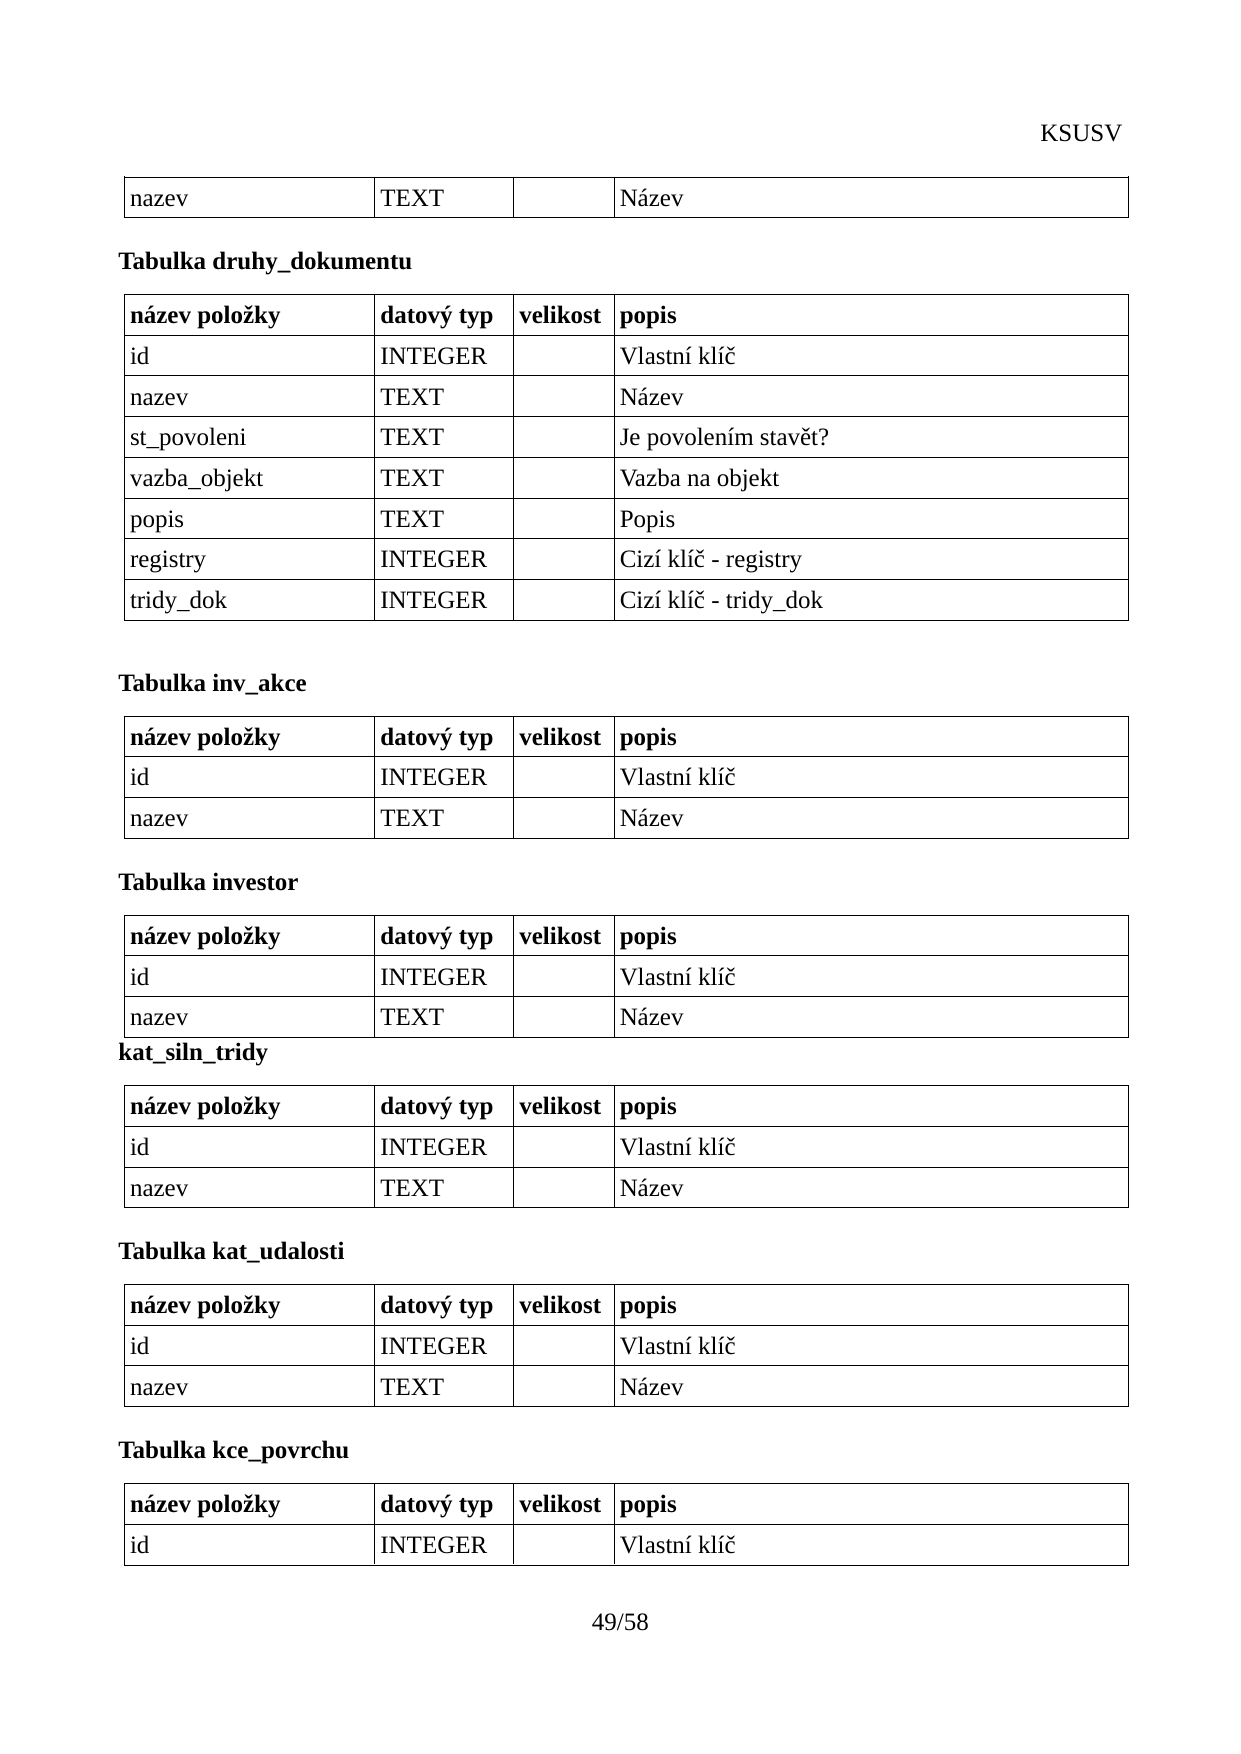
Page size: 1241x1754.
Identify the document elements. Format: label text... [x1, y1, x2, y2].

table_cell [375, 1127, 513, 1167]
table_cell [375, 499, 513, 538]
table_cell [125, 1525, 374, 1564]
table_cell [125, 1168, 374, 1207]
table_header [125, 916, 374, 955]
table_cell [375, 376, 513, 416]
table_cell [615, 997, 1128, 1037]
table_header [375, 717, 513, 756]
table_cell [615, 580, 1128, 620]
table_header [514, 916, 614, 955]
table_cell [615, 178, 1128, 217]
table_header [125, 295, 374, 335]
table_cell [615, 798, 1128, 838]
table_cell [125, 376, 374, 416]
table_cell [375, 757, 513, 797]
text Tabulka inv_akce [118, 668, 1122, 697]
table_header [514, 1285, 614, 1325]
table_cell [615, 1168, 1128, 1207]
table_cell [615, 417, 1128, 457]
text Tabulka druhy_dokumentu [118, 246, 1122, 275]
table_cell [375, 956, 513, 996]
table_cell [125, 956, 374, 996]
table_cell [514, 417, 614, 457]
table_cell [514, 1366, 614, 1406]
text Tabulka kat_udalosti [118, 1236, 1122, 1265]
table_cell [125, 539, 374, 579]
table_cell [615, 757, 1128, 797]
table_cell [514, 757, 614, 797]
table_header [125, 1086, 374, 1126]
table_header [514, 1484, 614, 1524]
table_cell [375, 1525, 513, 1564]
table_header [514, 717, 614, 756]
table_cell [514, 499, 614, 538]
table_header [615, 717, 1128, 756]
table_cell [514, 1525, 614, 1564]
text Tabulka kce_povrchu [118, 1435, 1122, 1464]
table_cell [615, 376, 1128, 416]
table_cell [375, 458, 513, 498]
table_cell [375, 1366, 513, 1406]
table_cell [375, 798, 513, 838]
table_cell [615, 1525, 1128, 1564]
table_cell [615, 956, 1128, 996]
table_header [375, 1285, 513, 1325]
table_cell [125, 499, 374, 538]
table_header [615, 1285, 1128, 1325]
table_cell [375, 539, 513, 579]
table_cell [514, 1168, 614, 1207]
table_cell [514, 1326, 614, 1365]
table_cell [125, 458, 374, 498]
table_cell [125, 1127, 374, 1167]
text kat_siln_tridy [118, 1037, 1122, 1066]
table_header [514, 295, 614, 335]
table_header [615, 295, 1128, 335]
text Tabulka investor [118, 867, 1122, 896]
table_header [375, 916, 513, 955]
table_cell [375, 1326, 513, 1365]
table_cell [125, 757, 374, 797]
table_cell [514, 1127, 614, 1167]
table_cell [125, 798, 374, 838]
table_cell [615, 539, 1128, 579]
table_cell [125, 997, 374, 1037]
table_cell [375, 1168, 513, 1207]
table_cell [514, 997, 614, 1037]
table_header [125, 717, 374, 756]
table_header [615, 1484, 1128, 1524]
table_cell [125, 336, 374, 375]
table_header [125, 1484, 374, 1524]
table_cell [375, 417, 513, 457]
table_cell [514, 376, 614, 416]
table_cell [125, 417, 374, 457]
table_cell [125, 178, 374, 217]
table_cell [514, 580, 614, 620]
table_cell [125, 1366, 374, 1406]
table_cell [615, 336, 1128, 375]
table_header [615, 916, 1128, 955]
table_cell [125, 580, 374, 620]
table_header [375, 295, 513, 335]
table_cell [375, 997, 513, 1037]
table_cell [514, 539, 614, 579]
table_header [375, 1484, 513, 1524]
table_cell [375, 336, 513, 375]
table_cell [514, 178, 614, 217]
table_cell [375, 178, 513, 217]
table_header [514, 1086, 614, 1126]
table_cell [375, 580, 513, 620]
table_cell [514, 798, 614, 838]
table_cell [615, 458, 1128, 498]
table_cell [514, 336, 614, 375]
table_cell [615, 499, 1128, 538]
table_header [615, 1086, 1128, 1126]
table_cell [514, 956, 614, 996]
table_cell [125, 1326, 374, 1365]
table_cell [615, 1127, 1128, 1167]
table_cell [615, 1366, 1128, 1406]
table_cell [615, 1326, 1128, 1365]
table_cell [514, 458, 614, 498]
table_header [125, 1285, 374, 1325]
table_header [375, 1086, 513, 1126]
